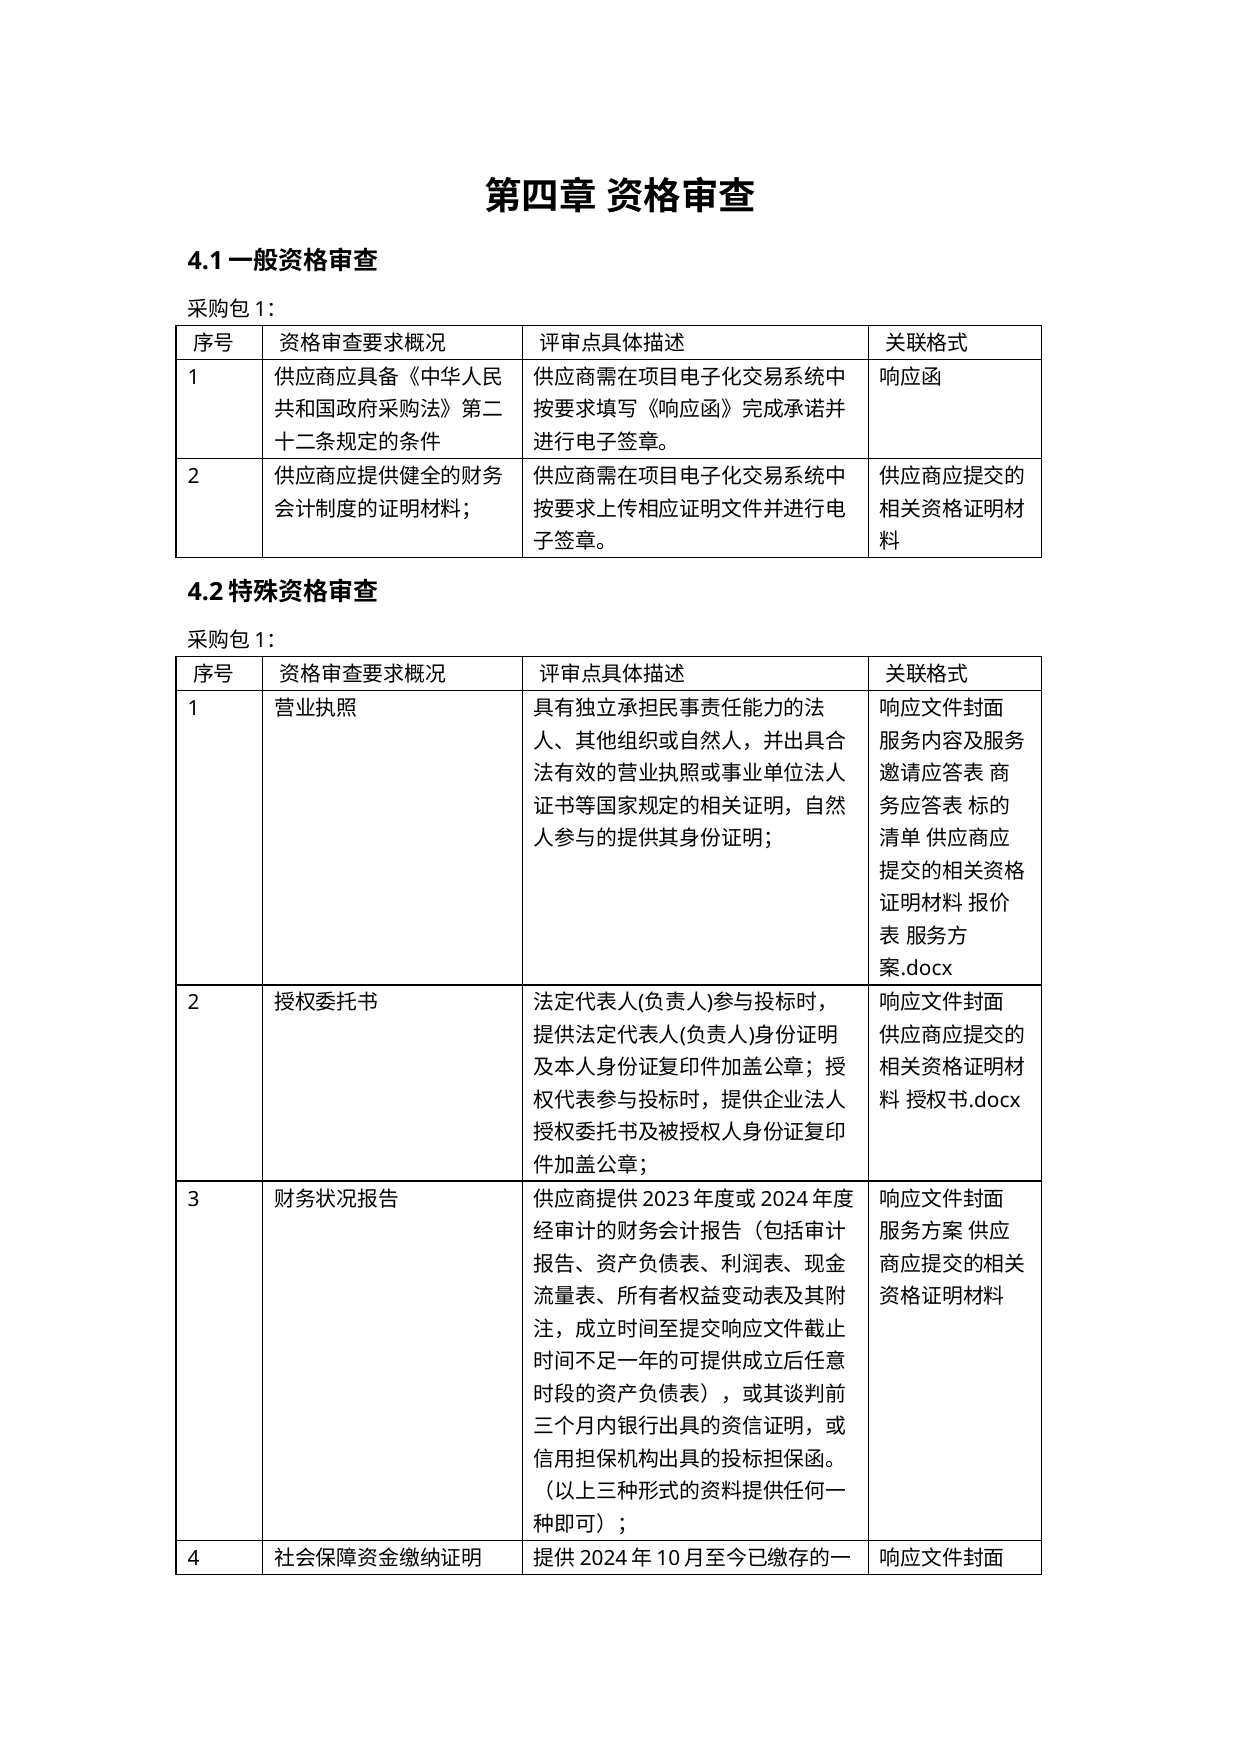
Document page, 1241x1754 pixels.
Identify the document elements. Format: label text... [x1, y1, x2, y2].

table_cell 供应商提供2023年度或2024年度经审计的财务会计报告（包括审计报告、资产负债表、利润表、现金流量表、所有者权益变动表及其附注，成立时间至提交响应文件截止时间不足一年的可提供成立后任意时段的资产负债表），或其谈判前三个月内银行出具的资信证明，或信用担保机构出具的投标担保函。（以上三种形式的资料提供任何一种即可）； [523, 1182, 868, 1539]
table_cell 供应商应提交的相关资格证明材料 [869, 459, 1041, 557]
text 4.2特殊资格审查 [187, 558, 1053, 623]
table_cell 响应函 [869, 360, 1041, 458]
table_cell 响应文件封面 服务内容及服务邀请应答表 商务应答表 标的清单 供应商应提交的相关资格证明材料 报价表 服务方案.docx [869, 691, 1041, 984]
text 4.1一般资格审查 [187, 227, 1053, 292]
table_cell 供应商需在项目电子化交易系统中按要求上传相应证明文件并进行电子签章。 [523, 459, 868, 557]
text 采购包1： [187, 623, 1053, 656]
table_header 序号 [177, 657, 262, 690]
table_cell 具有独立承担民事责任能力的法人、其他组织或自然人，并出具合法有效的营业执照或事业单位法人证书等国家规定的相关证明，自然人参与的提供其身份证明； [523, 691, 868, 984]
table_header 评审点具体描述 [523, 657, 868, 690]
table_cell 4 [177, 1541, 262, 1573]
table_header 关联格式 [869, 326, 1041, 358]
table_cell 3 [177, 1182, 262, 1539]
table_cell 供应商需在项目电子化交易系统中按要求填写《响应函》完成承诺并进行电子签章。 [523, 360, 868, 458]
table_cell 1 [177, 691, 262, 984]
table_cell 法定代表人(负责人)参与投标时，提供法定代表人(负责人)身份证明及本人身份证复印件加盖公章；授权代表参与投标时，提供企业法人授权委托书及被授权人身份证复印件加盖公章； [523, 986, 868, 1180]
table_header 资格审查要求概况 [263, 326, 522, 358]
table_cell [523, 1541, 868, 1573]
table_cell 2 [177, 986, 262, 1180]
table_header 关联格式 [869, 657, 1041, 690]
table_cell 响应文件封面 供应商应提交的相关资格证明材料 授权书.docx [869, 986, 1041, 1180]
table_cell 授权委托书 [263, 986, 522, 1180]
table_cell 1 [177, 360, 262, 458]
text 第四章 资格审查 [187, 162, 1053, 227]
table_cell 营业执照 [263, 691, 522, 984]
table_cell 供应商应具备《中华人民共和国政府采购法》第二十二条规定的条件 [263, 360, 522, 458]
table_cell 供应商应提供健全的财务会计制度的证明材料； [263, 459, 522, 557]
table_header 序号 [177, 326, 262, 358]
table_cell 财务状况报告 [263, 1182, 522, 1539]
table_cell 社会保障资金缴纳证明 [263, 1541, 522, 1573]
table_header 评审点具体描述 [523, 326, 868, 358]
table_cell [869, 1541, 1041, 1573]
table_cell 响应文件封面 服务方案 供应商应提交的相关资格证明材料 [869, 1182, 1041, 1539]
table_cell 2 [177, 459, 262, 557]
table_header 资格审查要求概况 [263, 657, 522, 690]
text 采购包1： [187, 292, 1053, 324]
